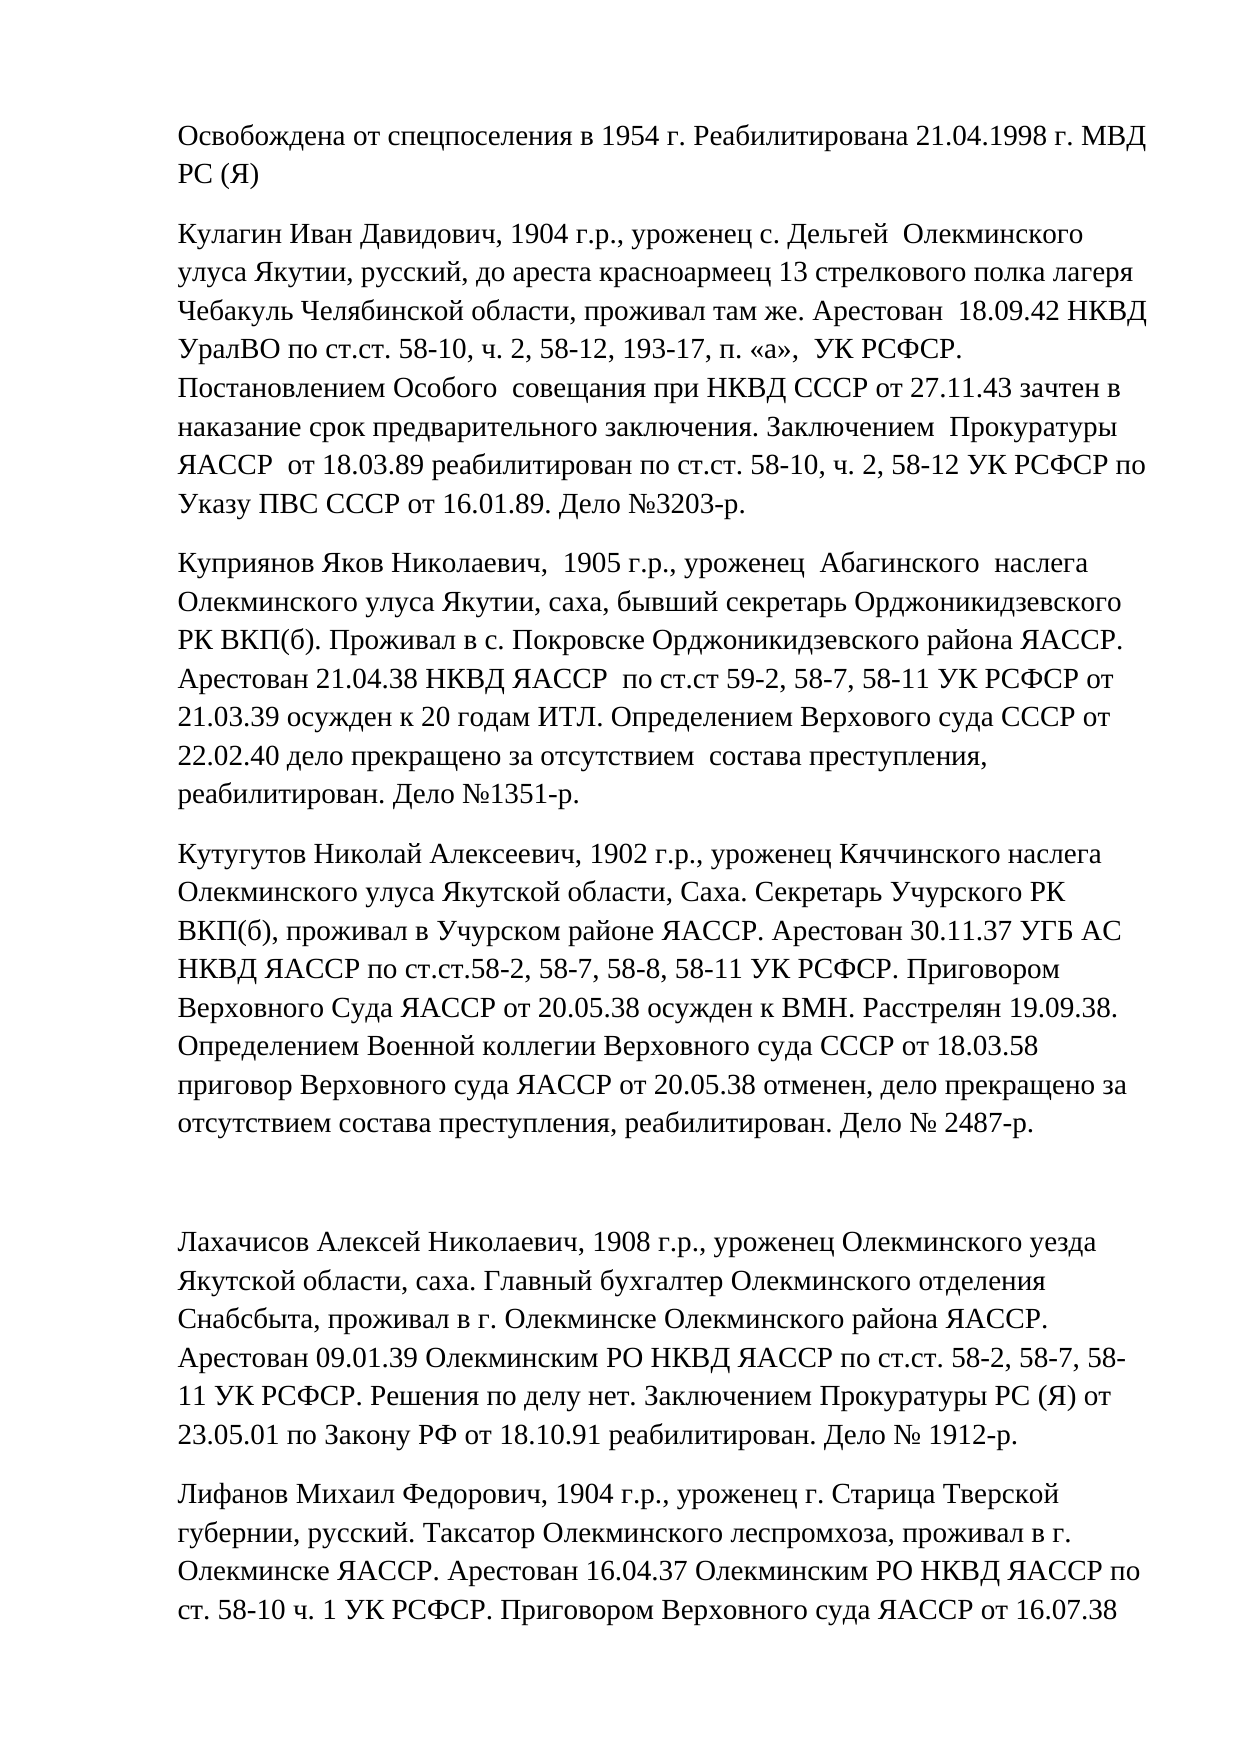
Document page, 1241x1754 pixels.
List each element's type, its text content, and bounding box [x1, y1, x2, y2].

text Кулагин Иван Давидович, 1904 г.р., уроженец с. Дельгей Олекминского улуса Якутии, русский, до ареста красноармеец 13 стрелкового полка лагеря Чебакуль Челябинской области, проживал там же. Арестован 18.09.42 НКВД УралВО по ст.ст. 58-10, ч. 2, 58-12, 193-17, п. «а», УК РСФСР. Постановлением Особого совещания при НКВД СССР от 27.11.43 зачтен в наказание срок предварительного заключения. Заключением Прокуратуры ЯАССР от 18.03.89 реабилитирован по ст.ст. 58-10, ч. 2, 58-12 УК РСФСР по Указу ПВС СССР от 16.01.89. Дело №3203-р. [177, 216, 1152, 519]
text Куприянов Яков Николаевич, 1905 г.р., уроженец Абагинского наслега Олекминского улуса Якутии, саха, бывший секретарь Орджоникидзевского РК ВКП(б). Проживал в с. Покровске Орджоникидзевского района ЯАССР. Арестован 21.04.38 НКВД ЯАССР по ст.ст 59-2, 58-7, 58-11 УК РСФСР от 21.03.39 осужден к 20 годам ИТЛ. Определением Верхового суда СССР от 22.02.40 дело прекращено за отсутствием состава преступления, реабилитирован. Дело №1351-р. [177, 545, 1152, 810]
text Лахачисов Алексей Николаевич, 1908 г.р., уроженец Олекминского уезда Якутской области, саха. Главный бухгалтер Олекминского отделения Снабсбыта, проживал в г. Олекминске Олекминского района ЯАССР. Арестован 09.01.39 Олекминским РО НКВД ЯАССР по ст.ст. 58-2, 58-7, 58-11 УК РСФСР. Решения по делу нет. Заключением Прокуратуры РС (Я) от 23.05.01 по Закону РФ от 18.10.91 реабилитирован. Дело № 1912-р. [177, 1224, 1152, 1451]
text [177, 1476, 1152, 1626]
text Кутугутов Николай Алексеевич, 1902 г.р., уроженец Кяччинского наслега Олекминского улуса Якутской области, Саха. Секретарь Учурского РК ВКП(б), проживал в Учурском районе ЯАССР. Арестован 30.11.37 УГБ АС НКВД ЯАССР по ст.ст.58-2, 58-7, 58-8, 58-11 УК РСФСР. Приговором Верховного Суда ЯАССР от 20.05.38 осужден к ВМН. Расстрелян 19.09.38. Определением Военной коллегии Верховного суда СССР от 18.03.58 приговор Верховного суда ЯАССР от 20.05.38 отменен, дело прекращено за отсутствием состава преступления, реабилитирован. Дело № 2487-р. [177, 836, 1152, 1139]
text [177, 118, 1152, 190]
